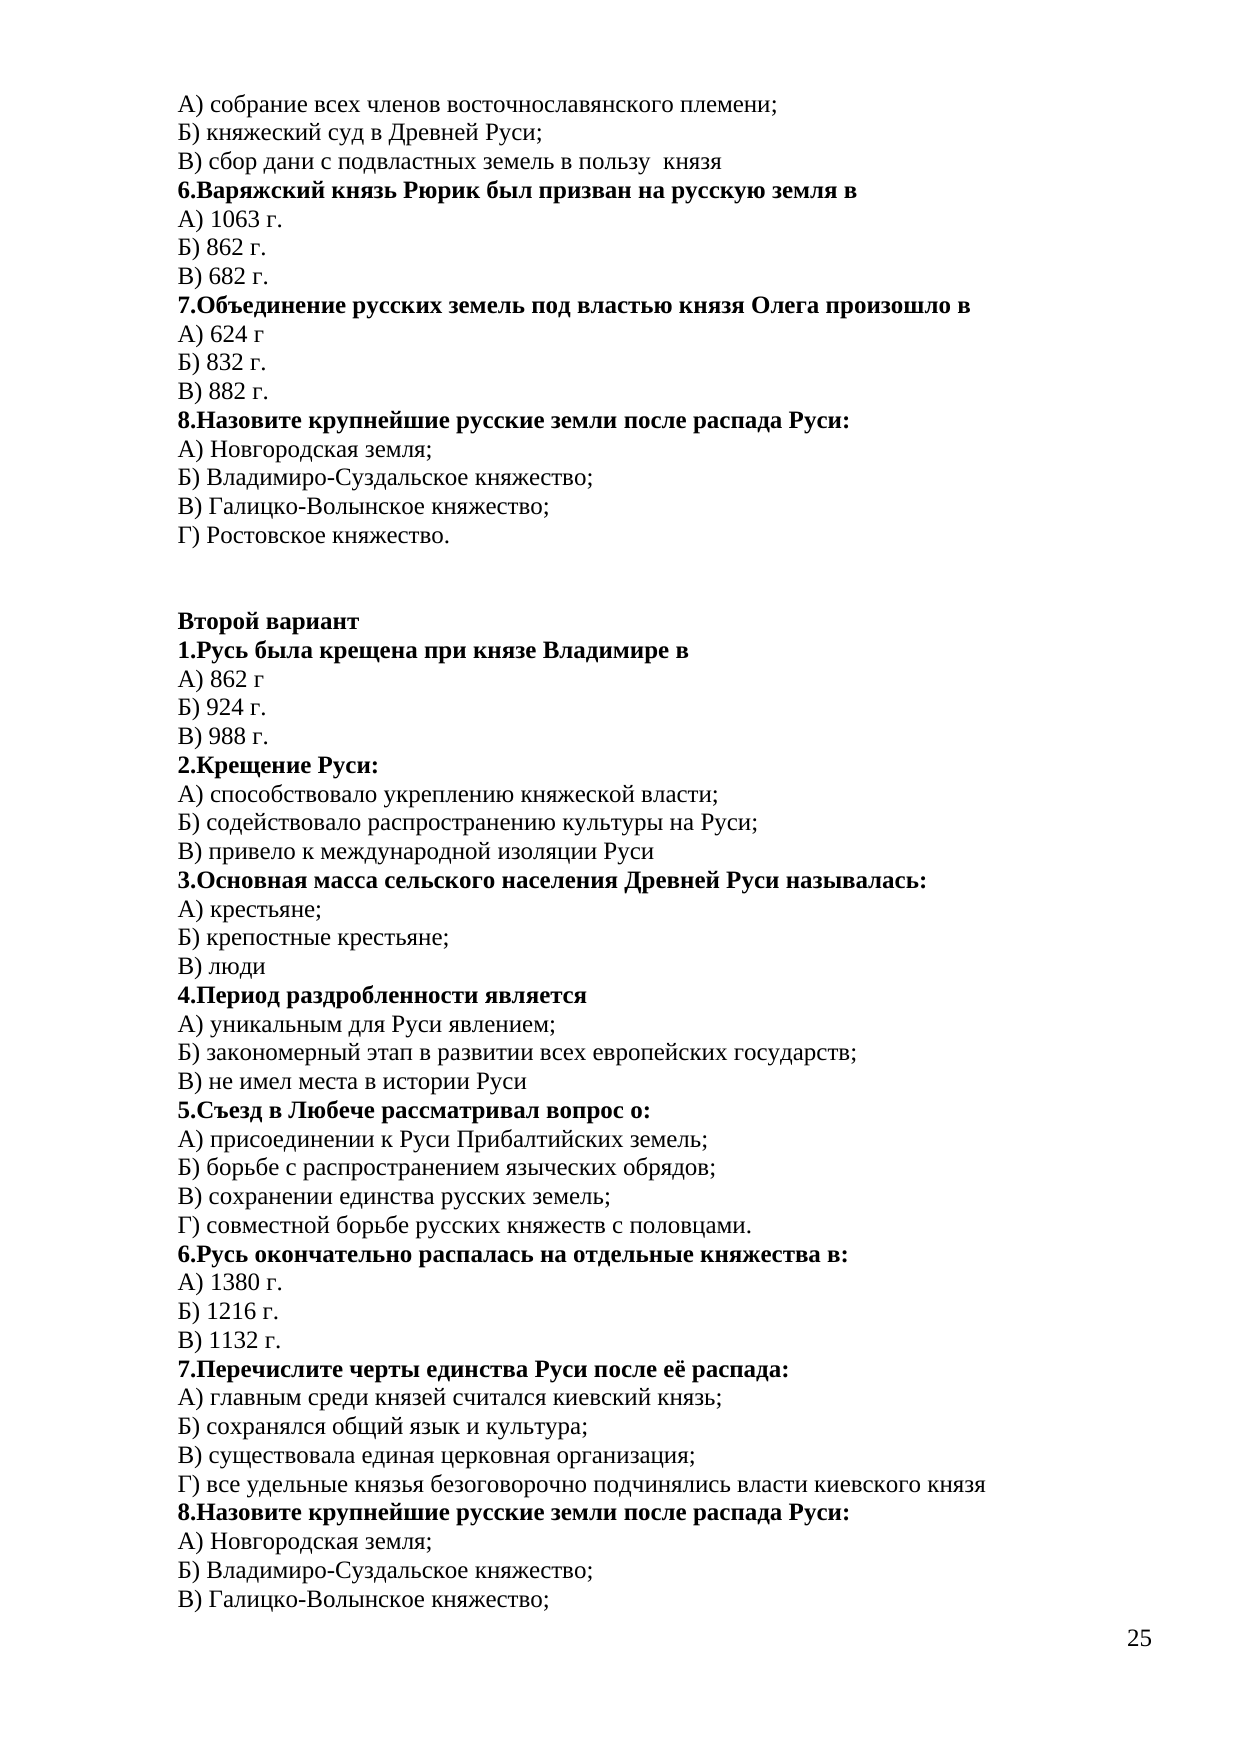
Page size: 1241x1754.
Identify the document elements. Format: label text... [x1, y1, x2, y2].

text Г) совместной борьбе русских княжеств с половцами. [177, 1210, 1152, 1239]
text Б) сохранялся общий язык и культура; [177, 1411, 1152, 1440]
text А) 1063 г. [177, 204, 1152, 232]
text В) сбор дани с подвластных земель в пользу князя [177, 146, 1152, 175]
text В) люди [177, 951, 1152, 980]
text А) способствовало укреплению княжеской власти; [177, 779, 1152, 807]
text А) уникальным для Руси явлением; [177, 1009, 1152, 1037]
text 5.Съезд в Любече рассматривал вопрос о: [177, 1095, 1152, 1124]
text В) 882 г. [177, 376, 1152, 405]
text Г) все удельные князья безоговорочно подчинялись власти киевского князя [177, 1469, 1152, 1497]
text 7.Объединение русских земель под властью князя Олега произошло в [177, 290, 1152, 319]
text В) Галицко-Волынское княжество; [177, 1584, 1152, 1612]
text 8.Назовите крупнейшие русские земли после распада Руси: [177, 405, 1152, 434]
text В) существовала единая церковная организация; [177, 1440, 1152, 1469]
text А) 624 г [177, 319, 1152, 347]
text 7.Перечислите черты единства Руси после её распада: [177, 1354, 1152, 1382]
text А) присоединении к Руси Прибалтийских земель; [177, 1124, 1152, 1152]
text 3.Основная масса сельского населения Древней Руси называлась: [177, 865, 1152, 894]
text Б) 1216 г. [177, 1296, 1152, 1325]
text Б) Владимиро-Суздальское княжество; [177, 462, 1152, 491]
text 6.Русь окончательно распалась на отдельные княжества в: [177, 1239, 1152, 1267]
text В) 682 г. [177, 261, 1152, 290]
text Г) Ростовское княжество. [177, 520, 1152, 549]
text В) привело к международной изоляции Руси [177, 836, 1152, 865]
text А) крестьяне; [177, 894, 1152, 922]
text 6.Варяжский князь Рюрик был призван на русскую земля в [177, 175, 1152, 204]
text А) Новгородская земля; [177, 434, 1152, 462]
text В) не имел места в истории Руси [177, 1066, 1152, 1095]
text А) 1380 г. [177, 1267, 1152, 1296]
text Б) 924 г. [177, 692, 1152, 721]
text А) собрание всех членов восточнославянского племени; [177, 89, 1152, 117]
text 2.Крещение Руси: [177, 750, 1152, 779]
text Б) 832 г. [177, 347, 1152, 376]
text Б) закономерный этап в развитии всех европейских государств; [177, 1037, 1152, 1066]
text А) 862 г [177, 664, 1152, 692]
text 4.Период раздробленности является [177, 980, 1152, 1009]
text В) сохранении единства русских земель; [177, 1181, 1152, 1210]
text Б) содействовало распространению культуры на Руси; [177, 807, 1152, 836]
text Второй вариант [177, 606, 1152, 635]
text А) Новгородская земля; [177, 1526, 1152, 1555]
text В) Галицко-Волынское княжество; [177, 491, 1152, 520]
text Б) 862 г. [177, 232, 1152, 261]
text А) главным среди князей считался киевский князь; [177, 1382, 1152, 1411]
text Б) Владимиро-Суздальское княжество; [177, 1555, 1152, 1584]
text 8.Назовите крупнейшие русские земли после распада Руси: [177, 1497, 1152, 1526]
text В) 988 г. [177, 721, 1152, 750]
text В) 1132 г. [177, 1325, 1152, 1354]
text Б) княжеский суд в Древней Руси; [177, 117, 1152, 146]
text Б) крепостные крестьяне; [177, 922, 1152, 951]
text 1.Русь была крещена при князе Владимире в [177, 635, 1152, 664]
text Б) борьбе с распространением языческих обрядов; [177, 1152, 1152, 1181]
